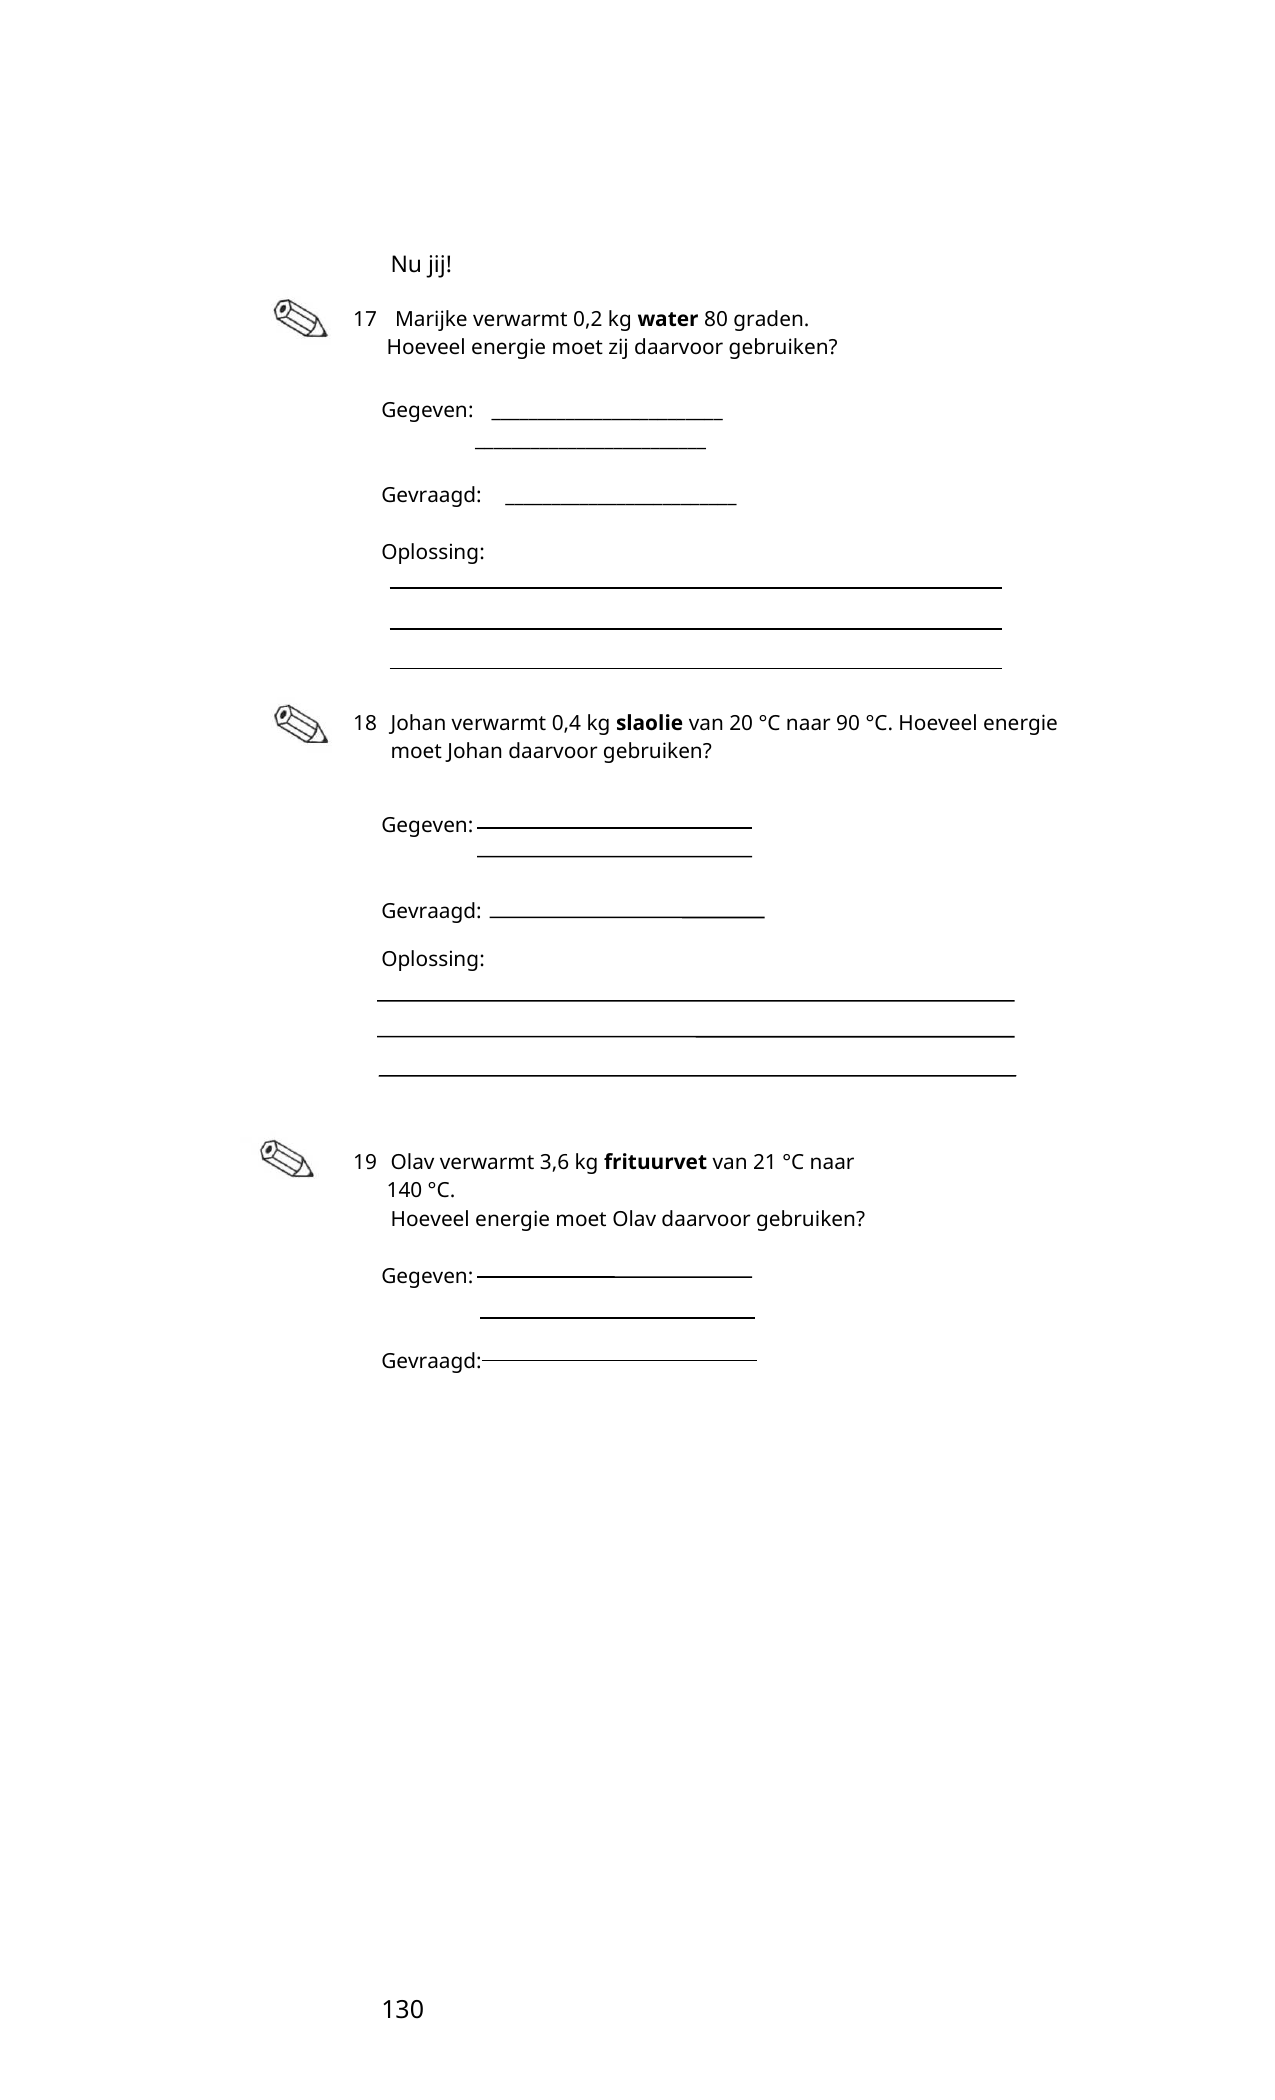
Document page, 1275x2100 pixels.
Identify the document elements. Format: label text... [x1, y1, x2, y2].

picture [264, 697, 337, 765]
text Gegeven: _________________________ [381, 395, 1099, 424]
text _________________________ [381, 424, 1099, 452]
text Oplossing: [381, 944, 1099, 972]
text Gevraagd: _________________________ [381, 481, 1099, 509]
text Gevraagd: [381, 1346, 1099, 1375]
text Gegeven: [381, 1261, 1099, 1289]
text Oplossing: [381, 537, 1099, 566]
text 17 Marijke verwarmt water 80 graden. [353, 304, 993, 333]
picture [239, 1131, 323, 1188]
text Gevraagd: [381, 896, 1099, 925]
text Hoeveel energie moet Olav daarvoor gebruiken? [390, 1204, 1099, 1232]
text Nu jij! [390, 248, 1099, 279]
text Hoeveel energie moet zij daarvoor gebruiken? [381, 333, 1031, 361]
text . [381, 1176, 1099, 1204]
picture [264, 290, 332, 355]
text 18 Johan verwarmt slaolie van naar . Hoeveel energie moet Johan daarvoor gebruiken? [353, 708, 1099, 765]
text 19 Olav verwarmt frituurvet van naar [343, 1147, 1099, 1176]
text Gegeven: [381, 810, 1099, 838]
